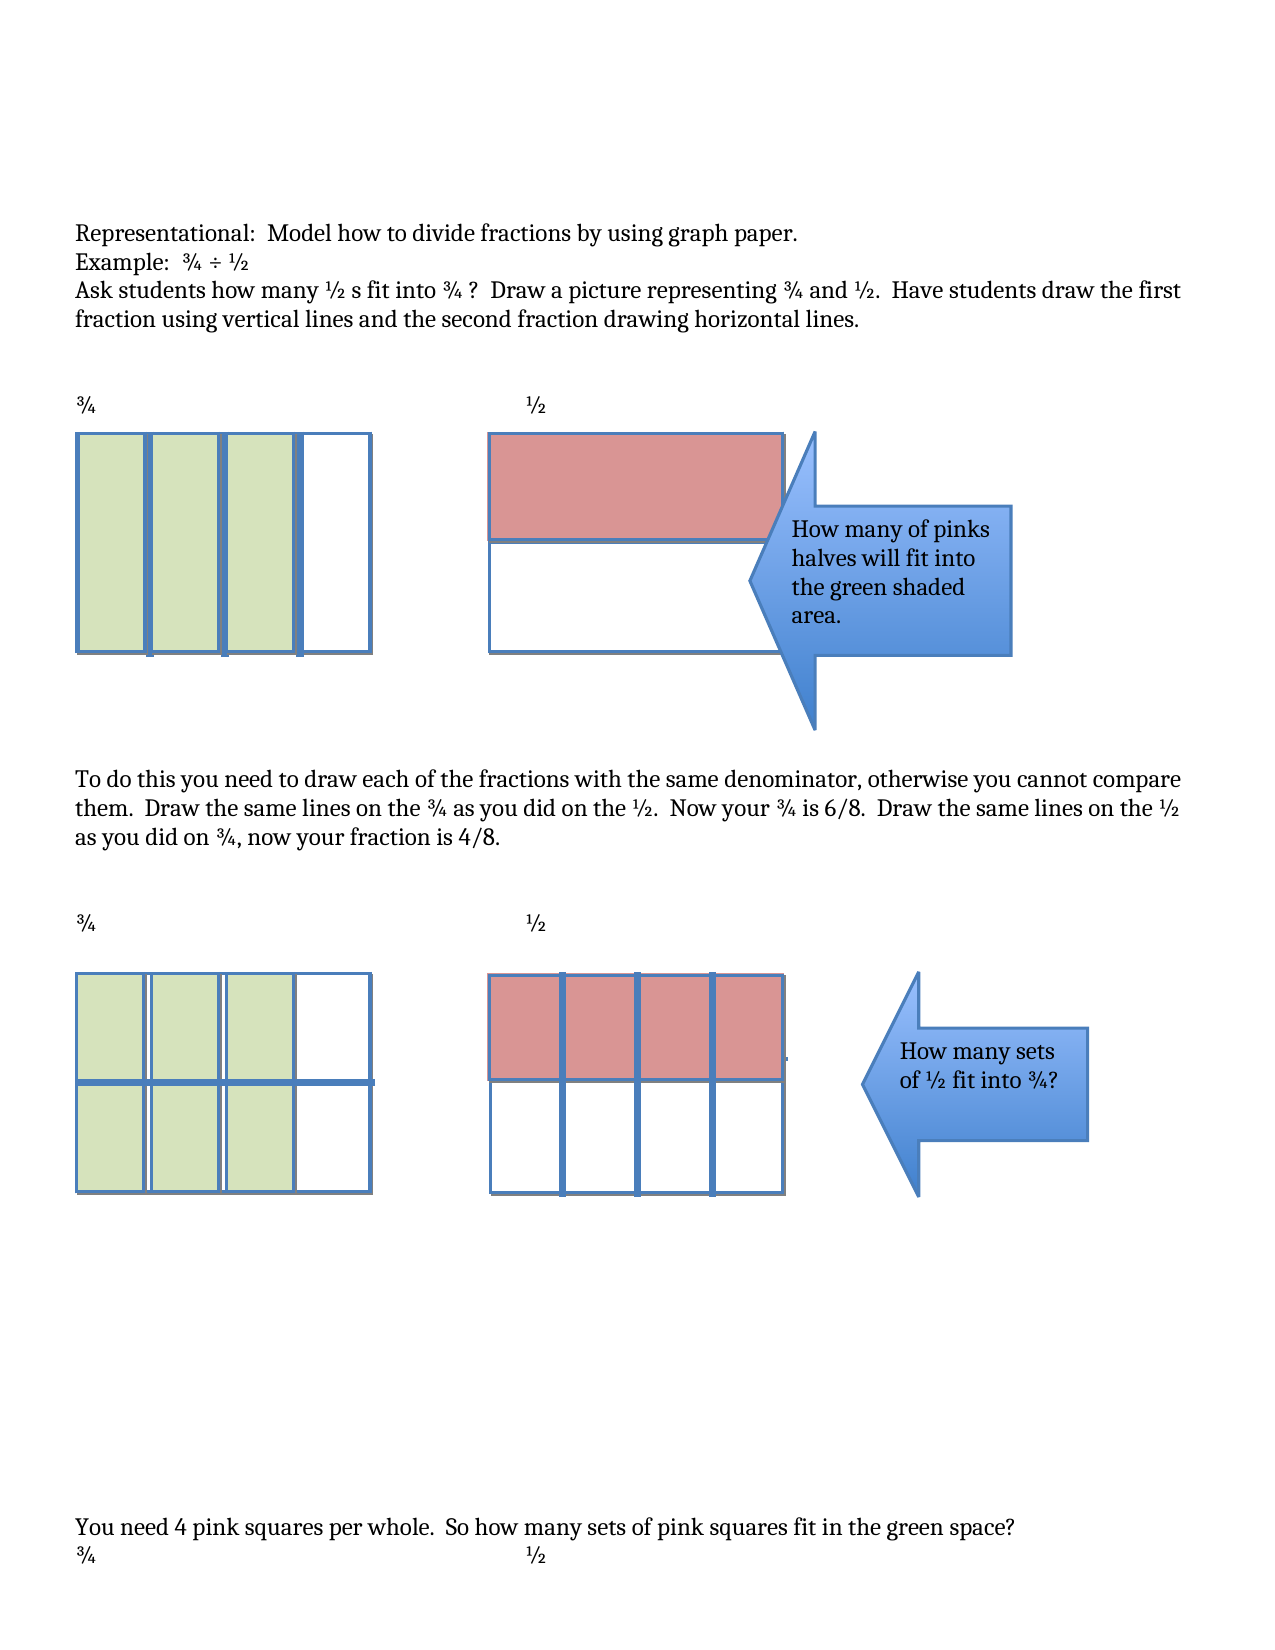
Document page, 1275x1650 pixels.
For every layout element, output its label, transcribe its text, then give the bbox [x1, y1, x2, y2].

text Example: ¾ ÷ ½ [75, 247, 1200, 276]
text To do this you need to draw each of the fractions with the same denominator, otherwise you cannot compare them. Draw the same lines on the ¾ as you did on the ½. Now your ¾ is 6/8. Draw the same lines on the ½ as you did on ¾, now your fraction is 4/8. [75, 765, 1200, 851]
text Representational: Model how to divide fractions by using graph paper. [75, 219, 1200, 247]
text You need 4 pink squares per whole. So how many sets of pink squares fit in the green space? [75, 1512, 1200, 1541]
text ¾ ½ [75, 909, 1200, 937]
text Ask students how many ½ s fit into ¾ ? Draw a picture representing ¾ and ½. Have students draw the first fraction using vertical lines and the second fraction drawing horizontal lines. [75, 276, 1200, 334]
text ¾ ½ [75, 391, 1200, 420]
text ¾ ½ [75, 1541, 1200, 1570]
